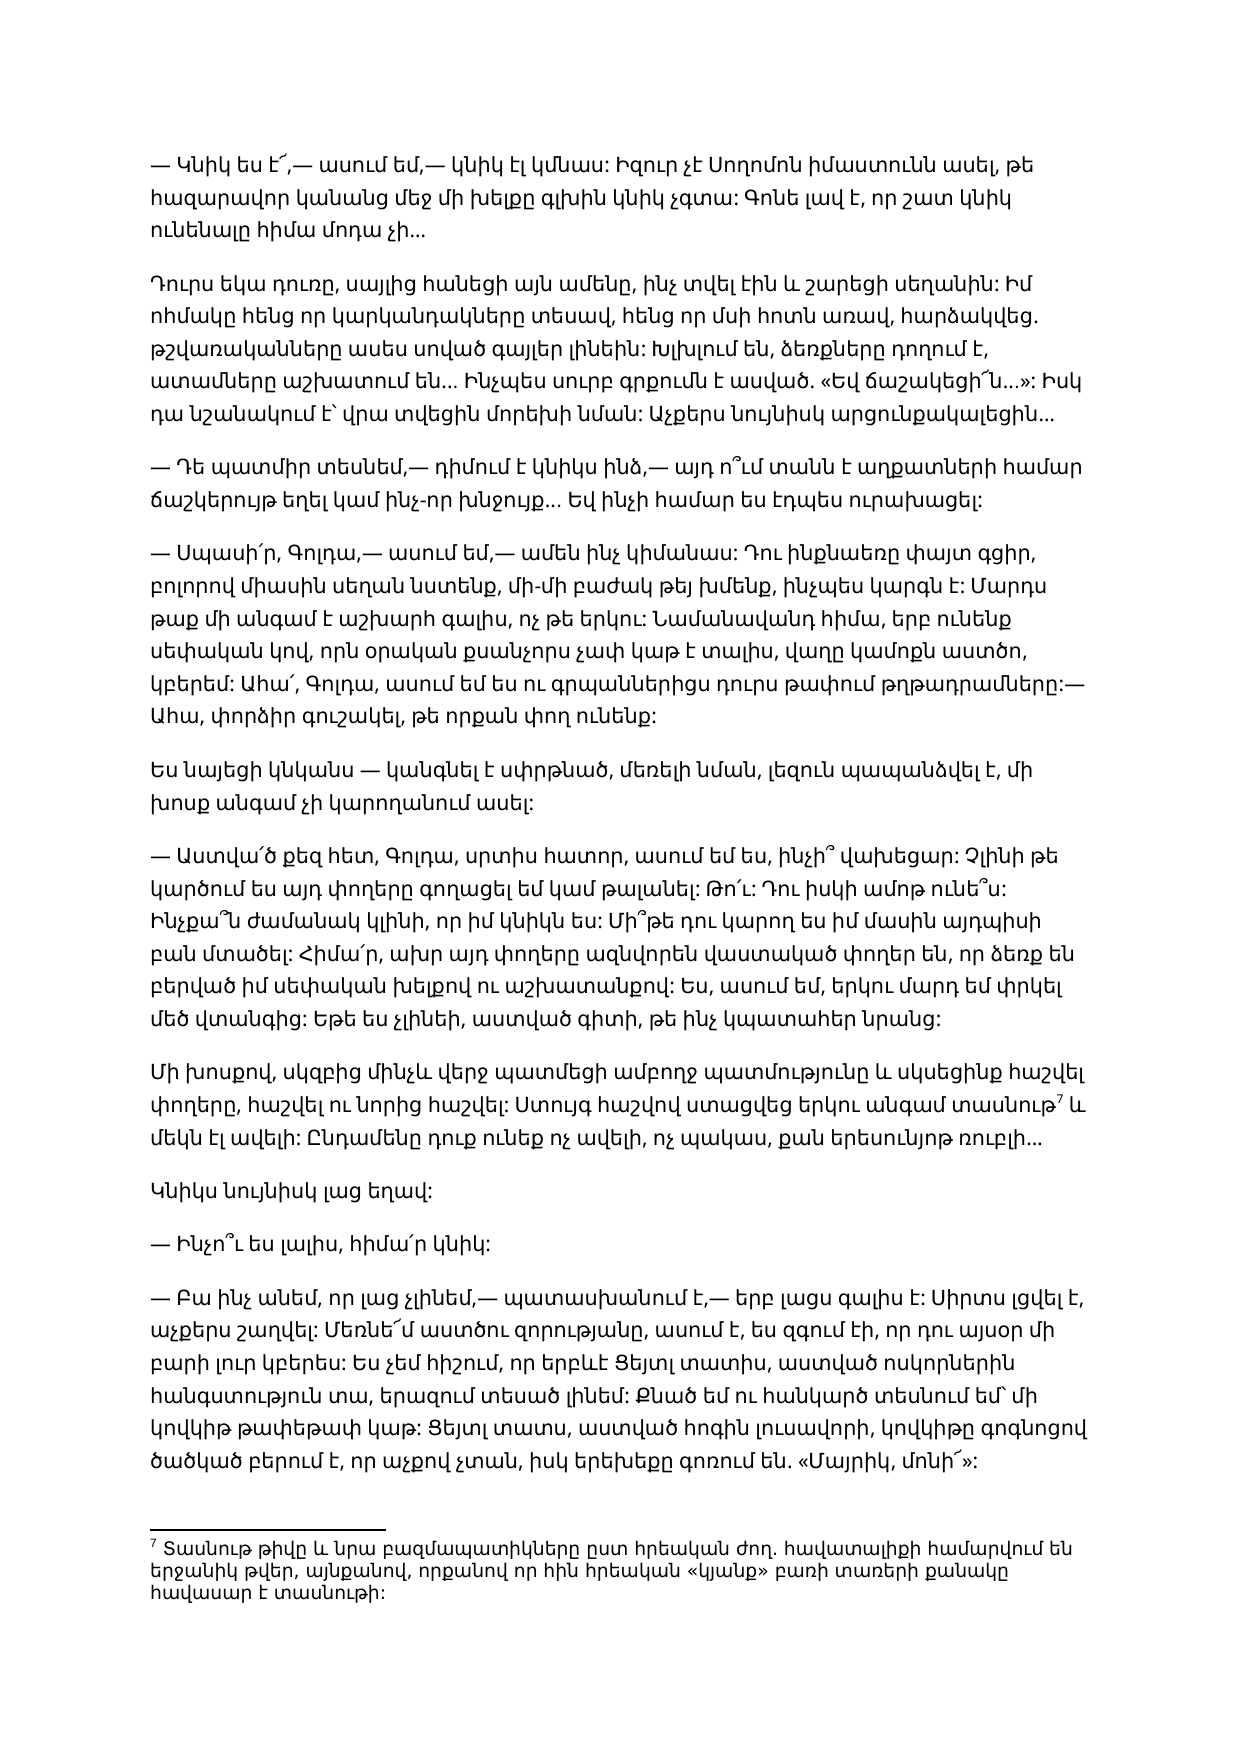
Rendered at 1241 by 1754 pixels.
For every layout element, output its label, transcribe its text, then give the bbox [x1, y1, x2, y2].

text — Կնիկ ես է՜,— ասում եմ,— կնիկ էլ կմնաս: Իզուր չէ Սողոմոն իմաստունն ասել, թե հազարավոր կանանց մեջ մի խելքը գլխին կնիկ չգտա: Գոնե լավ է, որ շատ կնիկ ունենալը հիմա մոդա չի… [150, 150, 1090, 244]
text Ես նայեցի կնկանս — կանգնել է սփրթնած, մեռելի նման, լեզուն պապանձվել է, մի խոսք անգամ չի կարողանում ասել: [150, 755, 1090, 816]
text — Աստվա՛ծ քեզ հետ, Գոլդա, սրտիս հատոր, ասում եմ ես, ինչի՞ վախեցար: Չլինի թե կարծում ես այդ փողերը գողացել եմ կամ թալանել: Թո՛ւ: Դու իսկի ամոթ ունե՞ս: Ինչքա՞ն ժամանակ կլինի, որ իմ կնիկն ես: Մի՞թե դու կարող ես իմ մասին այդպիսի բան մտածել: Հիմա՛ր, ախր այդ փողերը ազնվորեն վաստակած փողեր են, որ ձեռք են բերված իմ սեփական խելքով ու աշխատանքով: Ես, ասում եմ, երկու մարդ եմ փրկել մեծ վտանգից: Եթե ես չլինեի, աստված գիտի, թե ինչ կպատահեր նրանց: [150, 841, 1090, 1032]
text Կնիկս նույնիսկ լաց եղավ: [150, 1176, 1090, 1204]
text — Բա ինչ անեմ, որ լաց չլինեմ,— պատասխանում է,— երբ լացս գալիս է: Սիրտս լցվել է, աչքերս շաղվել: Մեռնե՜մ աստծու զորությանը, ասում է, ես զգում էի, որ դու այսօր մի բարի լուր կբերես: Ես չեմ հիշում, որ երբևէ Ցեյտլ տատիս, աստված ոսկորներին հանգստություն տա, երազում տեսած լինեմ: Քնած եմ ու հանկարծ տեսնում եմ՝ մի կովկիթ թափեթափ կաթ: Ցեյտլ տատս, աստված հոգին լուսավորի, կովկիթը գոգնոցով ծածկած բերում է, որ աչքով չտան, իսկ երեխեքը գոռում են. «Մայրիկ, մոնի՜»: [150, 1283, 1090, 1474]
text Դուրս եկա դուռը, սայլից հանեցի այն ամենը, ինչ տվել էին և շարեցի սեղանին: Իմ ոհմակը հենց որ կարկանդակները տեսավ, հենց որ մսի հոտն առավ, հարձակվեց. թշվառականները ասես սոված գայլեր լինեին: Խլխլում են, ձեռքները դողում է, ատամները աշխատում են... Ինչպես սուրբ գրքումն է ասված. «Եվ ճաշակեցի՜ն...»: Իսկ դա նշանակում է՝ վրա տվեցին մորեխի նման: Աչքերս նույնիսկ արցունքակալեցին… [150, 269, 1090, 427]
text — Դե պատմիր տեսնեմ,— դիմում է կնիկս ինձ,— այդ ո՞ւմ տանն է աղքատների համար ճաշկերույթ եղել կամ ինչ-որ խնջույք... Եվ ինչի համար ես էդպես ուրախացել: [150, 452, 1090, 513]
text — Ինչո՞ւ ես լալիս, հիմա՛ր կնիկ: [150, 1229, 1090, 1258]
text — Սպասի՛ր, Գոլդա,— ասում եմ,— ամեն ինչ կիմանաս: Դու ինքնաեռը փայտ գցիր, բոլորով միասին սեղան նստենք, մի-մի բաժակ թեյ խմենք, ինչպես կարգն է: Մարդս թաք մի անգամ է աշխարհ գալիս, ոչ թե երկու: Նամանավանդ հիմա, երբ ունենք սեփական կով, որն օրական քսանչորս չափ կաթ է տալիս, վաղը կամոքն աստծո, կբերեմ: Ահա՛, Գոլդա, ասում եմ ես ու գրպաններիցս դուրս թափում թղթադրամները:— Ահա, փորձիր գուշակել, թե որքան փող ունենք: [150, 538, 1090, 730]
text Մի խոսքով, սկզբից մինչև վերջ պատմեցի ամբողջ պատմությունը և սկսեցինք հաշվել փողերը, հաշվել ու նորից հաշվել: Ստույգ հաշվով ստացվեց երկու անգամ տասնութ և մեկն էլ ավելի: Ընդամենը դուք ունեք ոչ ավելի, ոչ պակաս, քան երեսունյոթ ռուբլի… [150, 1057, 1090, 1151]
